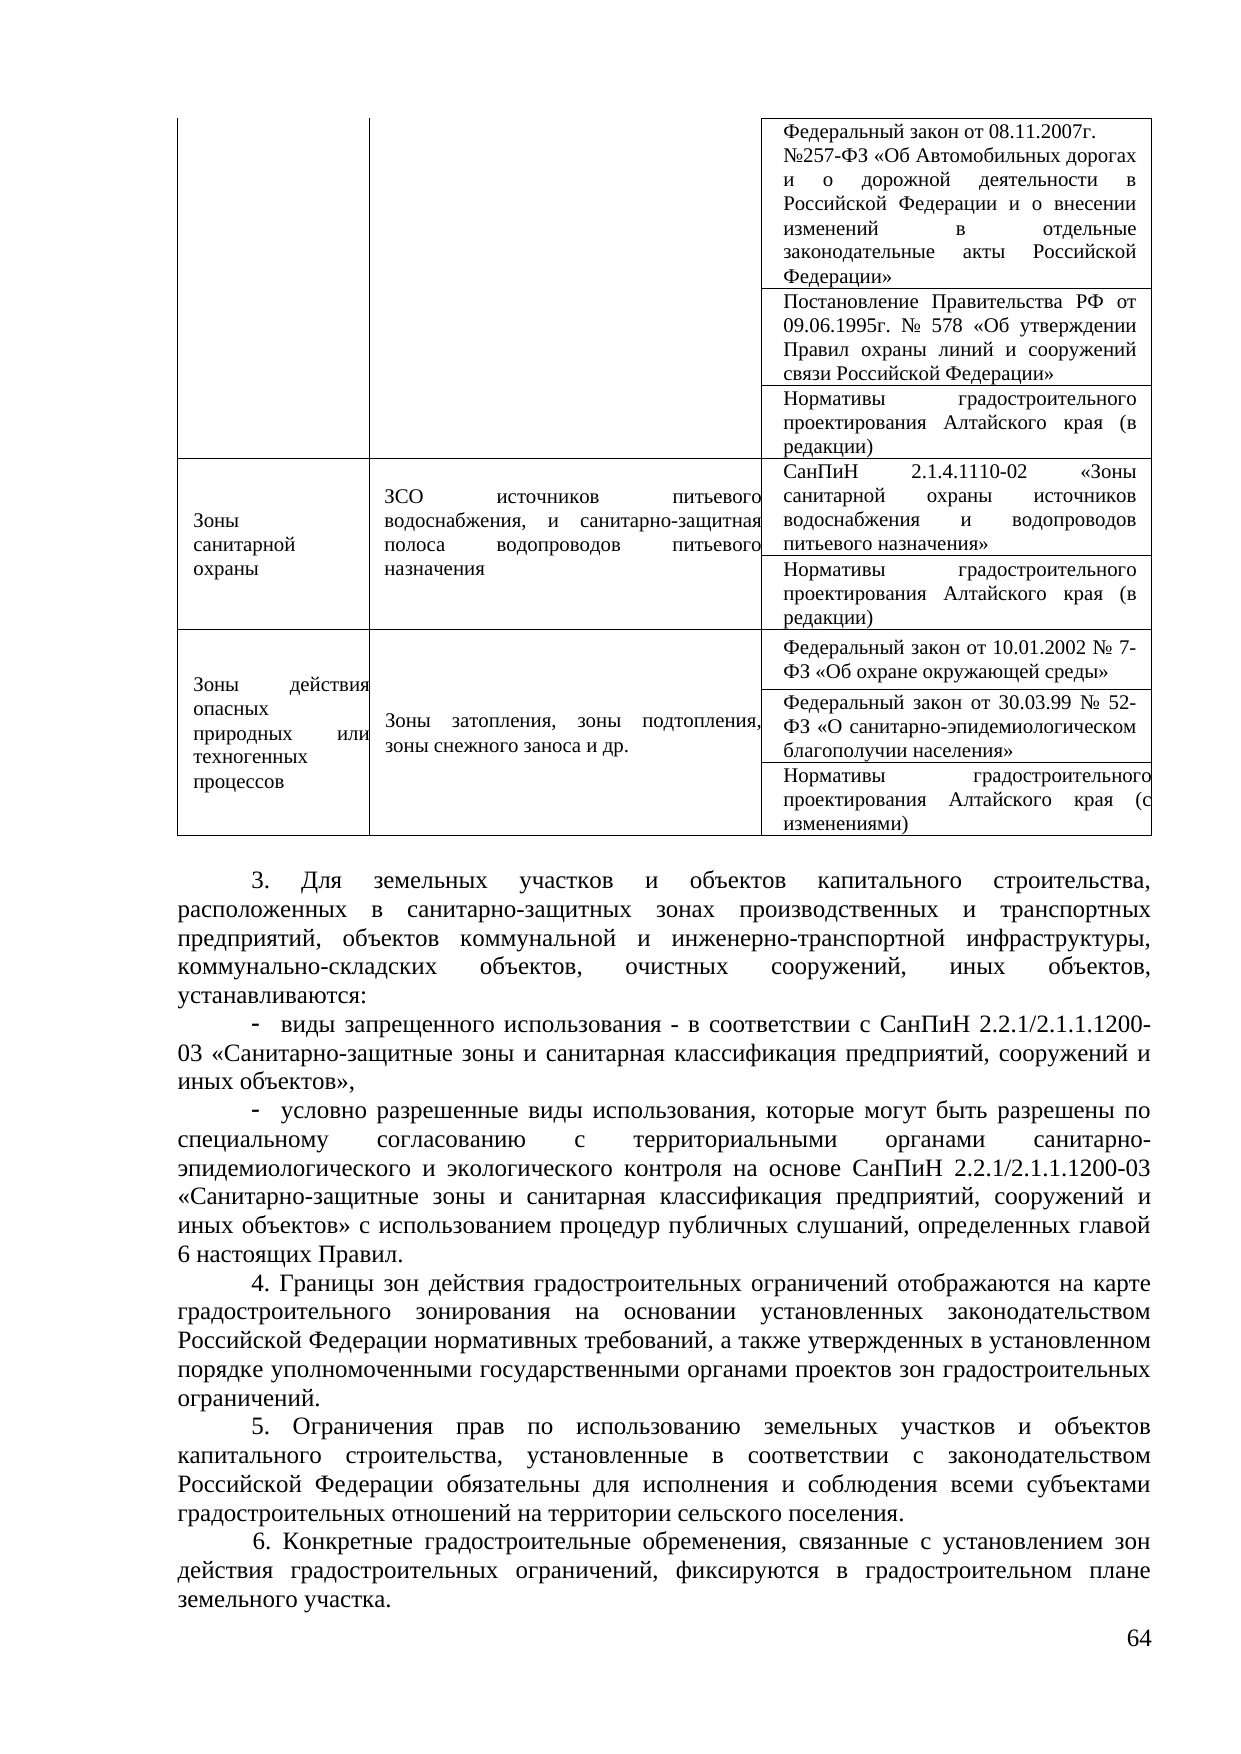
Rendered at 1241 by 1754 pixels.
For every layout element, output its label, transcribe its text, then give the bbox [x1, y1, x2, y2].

table_cell Зоны действия опасных природных или техногенных процессов [178, 630, 369, 835]
table_cell Постановление Правительства РФ от 09.06.1995г. № 578 «Об утверждении Правил охраны линий и сооружений связи Российской Федерации» [762, 289, 1151, 385]
table_cell Зоны санитарной охраны [178, 459, 369, 629]
text 6. Конкретные градостроительные обременения, связанные с установлением зон действия градостроительных ограничений, фиксируются в градостроительном плане земельного участка. [177, 1526, 1152, 1613]
table_cell ЗСО источников питьевого водоснабжения, и санитарно-защитная полоса водопроводов питьевого назначения [370, 459, 761, 629]
table_cell Федеральный закон от 30.03.99 № 52-ФЗ «О санитарно-эпидемиологическом благополучии населения» [762, 690, 1151, 762]
table_cell Нормативы градостроительного проектирования Алтайского края (с изменениями) [762, 763, 1151, 835]
table_cell СанПиН 2.1.4.1110-02 «Зоны санитарной охраны источников водоснабжения и водопроводов питьевого назначения» [762, 459, 1151, 555]
table_cell [370, 385, 761, 458]
text 3. Для земельных участков и объектов капитального строительства, расположенных в санитарно-защитных зонах производственных и транспортных предприятий, объектов коммунальной и инженерно-транспортной инфраструктуры, коммунально-складских объектов, очистных сооружений, иных объектов, устанавливаются: [177, 865, 1152, 1009]
table_cell Зоны затопления, зоны подтопления, зоны снежного заноса и др. [370, 630, 761, 835]
table_cell Федеральный закон от 10.01.2002 № 7-ФЗ «Об охране окружающей среды» [762, 630, 1151, 689]
list условно разрешенные виды использования, которые могут быть разрешены по специальному согласованию с территориальными органами санитарно-эпидемиологического и экологического контроля на основе СанПиН 2.2.1/2.1.1.1200-03 «Санитарно-защитные зоны и санитарная классификация предприятий, сооружений и иных объектов» с использованием процедур публичных слушаний, определенных главой 6 настоящих Правил. [177, 1095, 1152, 1268]
list виды запрещенного использования - в соответствии с СанПиН 2.2.1/2.1.1.1200-03 «Санитарно-защитные зоны и санитарная классификация предприятий, сооружений и иных объектов», [177, 1009, 1152, 1095]
text 5. Ограничения прав по использованию земельных участков и объектов капитального строительства, установленные в соответствии с законодательством Российской Федерации обязательны для исполнения и соблюдения всеми субъектами градостроительных отношений на территории сельского поселения. [177, 1411, 1152, 1526]
table_cell Федеральный закон от 08.11.2007г. №257-ФЗ «Об Автомобильных дорогах и о дорожной деятельности в Российской Федерации и о внесении изменений в отдельные законодательные акты Российской Федерации» [762, 119, 1151, 288]
text 4. Границы зон действия градостроительных ограничений отображаются на карте градостроительного зонирования на основании установленных законодательством Российской Федерации нормативных требований, а также утвержденных в установленном порядке уполномоченными государственными органами проектов зон градостроительных ограничений. [177, 1268, 1152, 1411]
table_cell Нормативы градостроительного проектирования Алтайского края (в редакции) [762, 556, 1151, 629]
table_cell Нормативы градостроительного проектирования Алтайского края (в редакции) [762, 386, 1151, 458]
